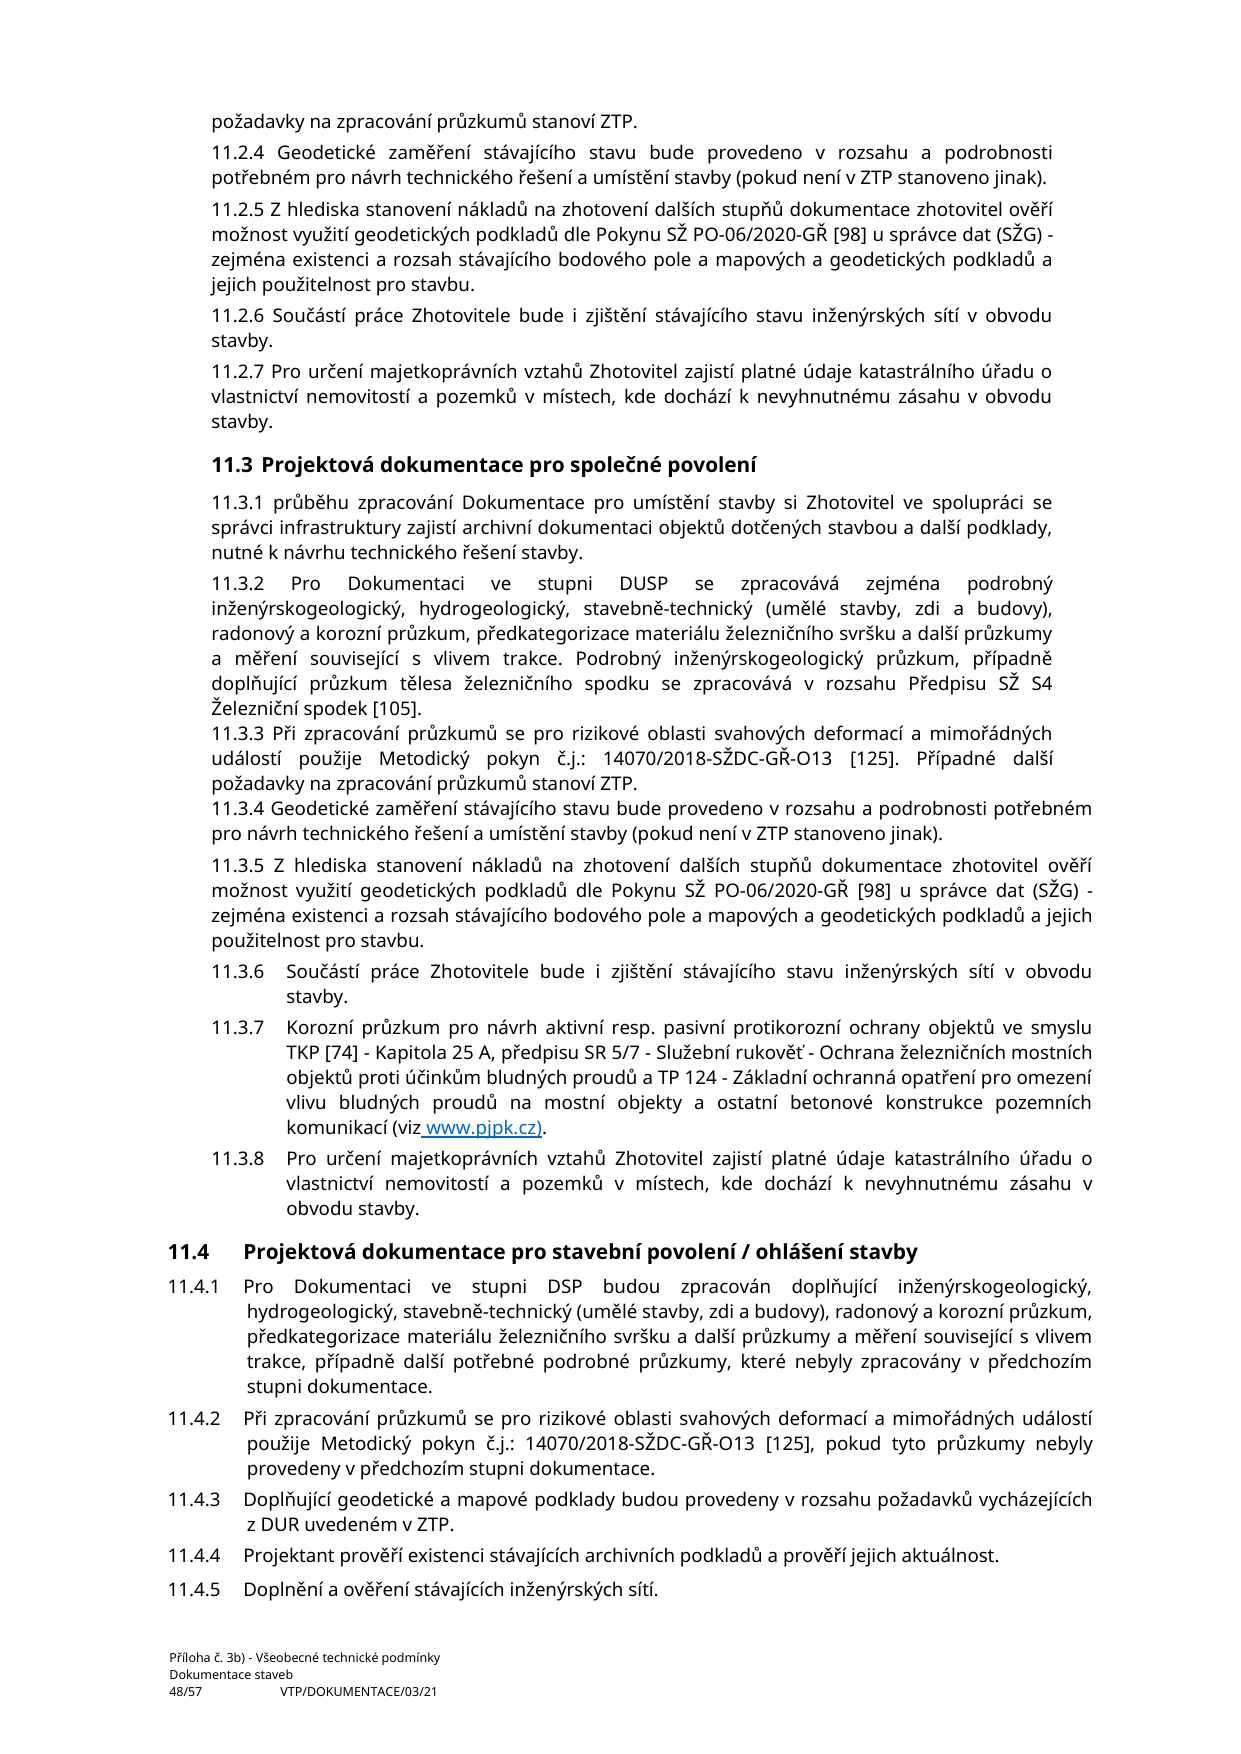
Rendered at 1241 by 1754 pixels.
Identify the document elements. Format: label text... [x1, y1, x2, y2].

list Součástí práce Zhotovitele bude i zjištění stávajícího stavu inženýrských sítí v obvodu stavby. [211, 958, 1093, 1008]
text 11.2.4 Geodetické zaměření stávajícího stavu bude provedeno v rozsahu a podrobnosti potřebném pro návrh technického řešení a umístění stavby (pokud není v ZTP stanoveno jinak). [211, 140, 1054, 190]
list Projektant prověří existenci stávajících archivních podkladů a prověří jejich aktuálnost. [167, 1548, 1093, 1566]
text 11.3.4 Geodetické zaměření stávajícího stavu bude provedeno v rozsahu a podrobnosti potřebném pro návrh technického řešení a umístění stavby (pokud není v ZTP stanoveno jinak). [211, 796, 1093, 846]
list Doplnění a ověření stávajících inženýrských sítí. [167, 1582, 1093, 1601]
text 11.2.5 Z hlediska stanovení nákladů na zhotovení dalších stupňů dokumentace zhotovitel ověří možnost využití geodetických podkladů dle Pokynu SŽ PO-06/2020-GŘ [98] u správce dat (SŽG) - zejména existenci a rozsah stávajícího bodového pole a mapových a geodetických podkladů a jejich použitelnost pro stavbu. [211, 196, 1054, 296]
text 11.3.5 Z hlediska stanovení nákladů na zhotovení dalších stupňů dokumentace zhotovitel ověří možnost využití geodetických podkladů dle Pokynu SŽ PO-06/2020-GŘ [98] u správce dat (SŽG) - zejména existenci a rozsah stávajícího bodového pole a mapových a geodetických podkladů a jejich použitelnost pro stavbu. [211, 852, 1093, 952]
list Pro Dokumentaci ve stupni DSP budou zpracován doplňující inženýrskogeologický, hydrogeologický, stavebně-technický (umělé stavby, zdi a budovy), radonový a korozní průzkum, předkategorizace materiálu železničního svršku a další průzkumy a měření související s vlivem trakce, případně další potřebné podrobné průzkumy, které nebyly zpracovány v předchozím stupni dokumentace. [167, 1274, 1093, 1399]
list Projektová dokumentace pro společné povolení [211, 456, 1093, 476]
list Pro určení majetkoprávních vztahů Zhotovitel zajistí platné údaje katastrálního úřadu o vlastnictví nemovitostí a pozemků v místech, kde dochází k nevyhnutnému zásahu v obvodu stavby. [211, 1146, 1093, 1221]
list Projektová dokumentace pro stavební povolení / ohlášení stavby [167, 1243, 1093, 1264]
text 11.3.2 Pro Dokumentaci ve stupni DUSP se zpracovává zejména podrobný inženýrskogeologický, hydrogeologický, stavebně-technický (umělé stavby, zdi a budovy), radonový a korozní průzkum, předkategorizace materiálu železničního svršku a další průzkumy a měření související s vlivem trakce. Podrobný inženýrskogeologický průzkum, případně doplňující průzkum tělesa železničního spodku se zpracovává v rozsahu Předpisu SŽ S4 Železniční spodek [105]. [211, 571, 1054, 721]
text 11.2.7 Pro určení majetkoprávních vztahů Zhotovitel zajistí platné údaje katastrálního úřadu o vlastnictví nemovitostí a pozemků v místech, kde dochází k nevyhnutnému zásahu v obvodu stavby. [211, 358, 1054, 433]
text 11.3.3 Při zpracování průzkumů se pro rizikové oblasti svahových deformací a mimořádných událostí použije Metodický pokyn č.j.: 14070/2018-SŽDC-GŘ-O13 [125]. Případné další požadavky na zpracování průzkumů stanoví ZTP. [211, 721, 1054, 796]
list Při zpracování průzkumů se pro rizikové oblasti svahových deformací a mimořádných událostí použije Metodický pokyn č.j.: 14070/2018-SŽDC-GŘ-O13 [125], pokud tyto průzkumy nebyly provedeny v předchozím stupni dokumentace. [167, 1405, 1093, 1480]
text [211, 108, 1054, 133]
text 11.3.1 průběhu zpracování Dokumentace pro umístění stavby si Zhotovitel ve spolupráci se správci infrastruktury zajistí archivní dokumentaci objektů dotčených stavbou a další podklady, nutné k návrhu technického řešení stavby. [211, 489, 1054, 564]
list Doplňující geodetické a mapové podklady budou provedeny v rozsahu požadavků vycházejících z DUR uvedeném v ZTP. [167, 1486, 1093, 1536]
text 11.2.6 Součástí práce Zhotovitele bude i zjištění stávajícího stavu inženýrských sítí v obvodu stavby. [211, 302, 1054, 352]
list Korozní průzkum pro návrh aktivní resp. pasivní protikorozní ochrany objektů ve smyslu TKP [74] - Kapitola 25 A, předpisu SR 5/7 - Služební rukověť - Ochrana železničních mostních objektů proti účinkům bludných proudů a TP 124 - Základní ochranná opatření pro omezení vlivu bludných proudů na mostní objekty a ostatní betonové konstrukce pozemních komunikací (viz www.pjpk.cz). [211, 1014, 1093, 1139]
